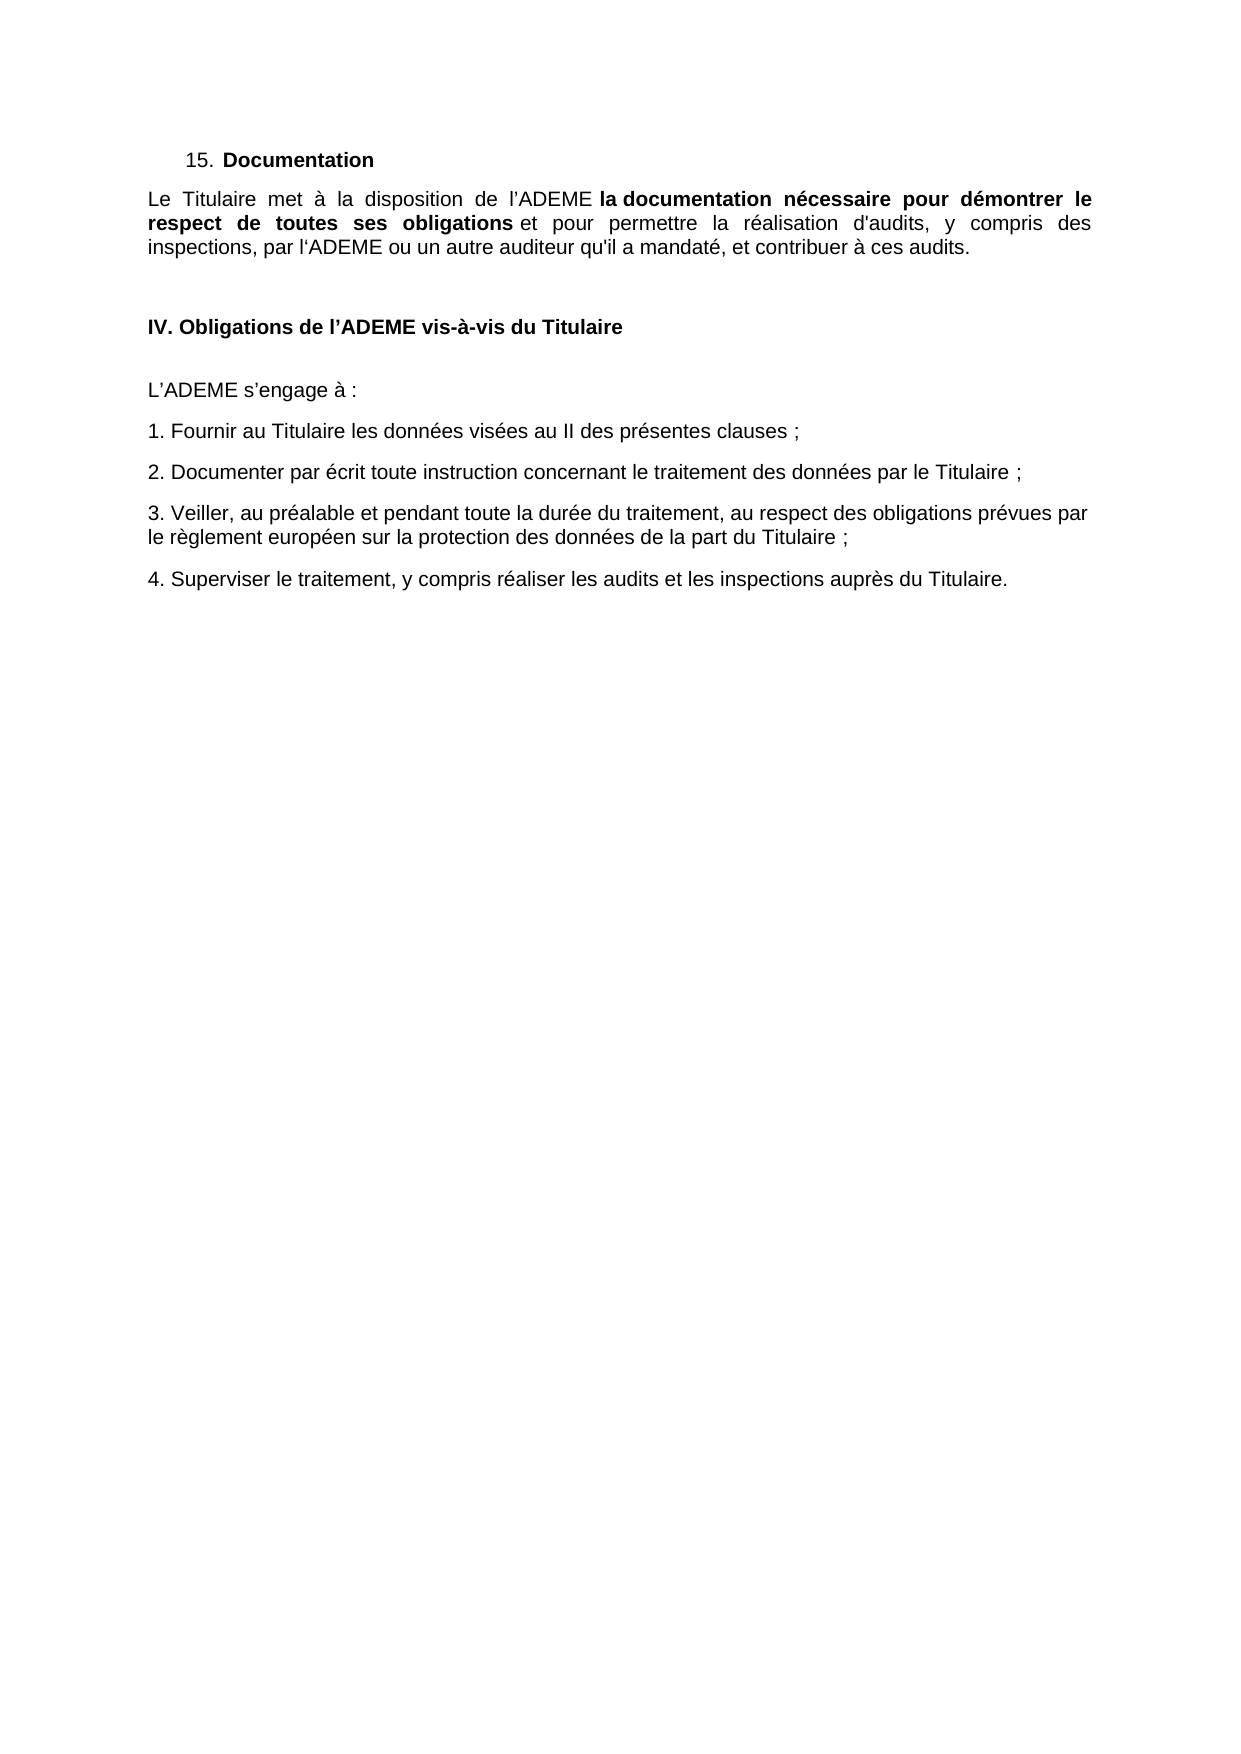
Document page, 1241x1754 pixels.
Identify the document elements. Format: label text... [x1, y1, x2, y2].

text 1. Fournir au Titulaire les données visées au II des présentes clauses ; [148, 419, 1093, 443]
list Documentation [185, 148, 1093, 172]
text IV. Obligations de l’ADEME vis-à-vis du Titulaire [148, 276, 1093, 339]
text L’ADEME s’engage à : [148, 378, 1093, 402]
text 4. Superviser le traitement, y compris réaliser les audits et les inspections auprès du Titulaire. [148, 566, 1093, 590]
text Le Titulaire met à la disposition de l’ADEME la documentation nécessaire pour démontrer le respect de toutes ses obligations et pour permettre la réalisation d'audits, y compris des inspections, par l‘ADEME ou un autre auditeur qu'il a mandaté, et contribuer à ces audits. [148, 187, 1093, 259]
text 3. Veiller, au préalable et pendant toute la durée du traitement, au respect des obligations prévues par le règlement européen sur la protection des données de la part du Titulaire ; [148, 501, 1093, 549]
text 2. Documenter par écrit toute instruction concernant le traitement des données par le Titulaire ; [148, 460, 1093, 484]
